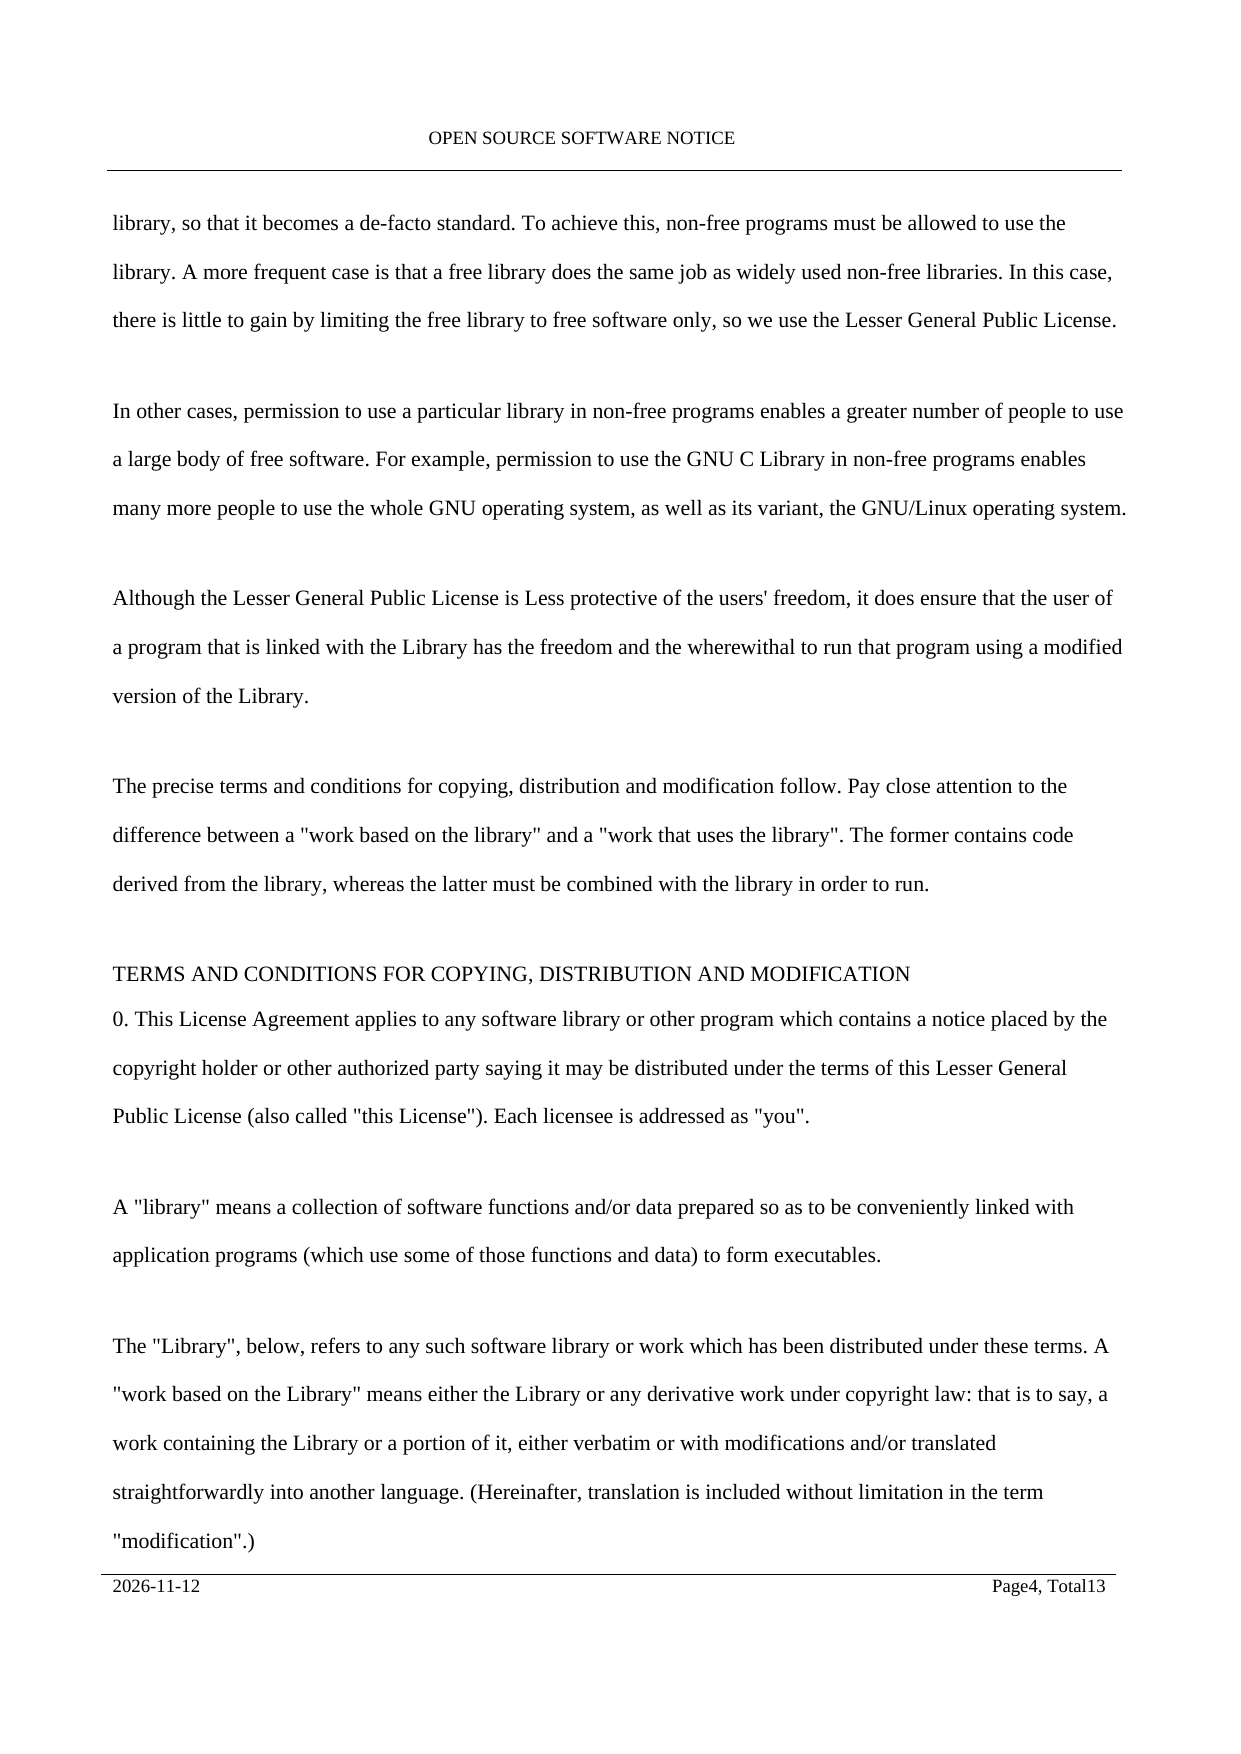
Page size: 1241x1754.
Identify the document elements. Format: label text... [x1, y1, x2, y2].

text In other cases, permission to use a particular library in non-free programs enables a greater number of people to use a large body of free software. For example, permission to use the GNU C Library in non-free programs enables many more people to use the whole GNU operating system, as well as its variant, the GNU/Linux operating system. [112, 394, 1128, 524]
text TERMS AND CONDITIONS FOR COPYING, DISTRIBUTION AND MODIFICATION [112, 957, 1128, 990]
text The precise terms and conditions for copying, distribution and modification follow. Pay close attention to the difference between a "work based on the library" and a "work that uses the library". The former contains code derived from the library, whereas the latter must be combined with the library in order to run. [112, 769, 1128, 899]
text The "Library", below, refers to any such software library or work which has been distributed under these terms. A "work based on the Library" means either the Library or any derivative work under copyright law: that is to say, a work containing the Library or a portion of it, either verbatim or with modifications and/or translated straightforwardly into another language. (Hereinafter, translation is included without limitation in the term "modification".) [112, 1329, 1128, 1556]
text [112, 206, 1128, 336]
text Although the Lesser General Public License is Less protective of the users' freedom, it does ensure that the user of a program that is linked with the Library has the freedom and the wherewithal to run that program using a modified version of the Library. [112, 582, 1128, 712]
text 0. This License Agreement applies to any software library or other program which contains a notice placed by the copyright holder or other authorized party saying it may be distributed under the terms of this Lesser General Public License (also called "this License"). Each licensee is addressed as "you". [112, 1002, 1128, 1132]
text A "library" means a collection of software functions and/or data prepared so as to be conveniently linked with application programs (which use some of those functions and data) to form executables. [112, 1190, 1128, 1271]
